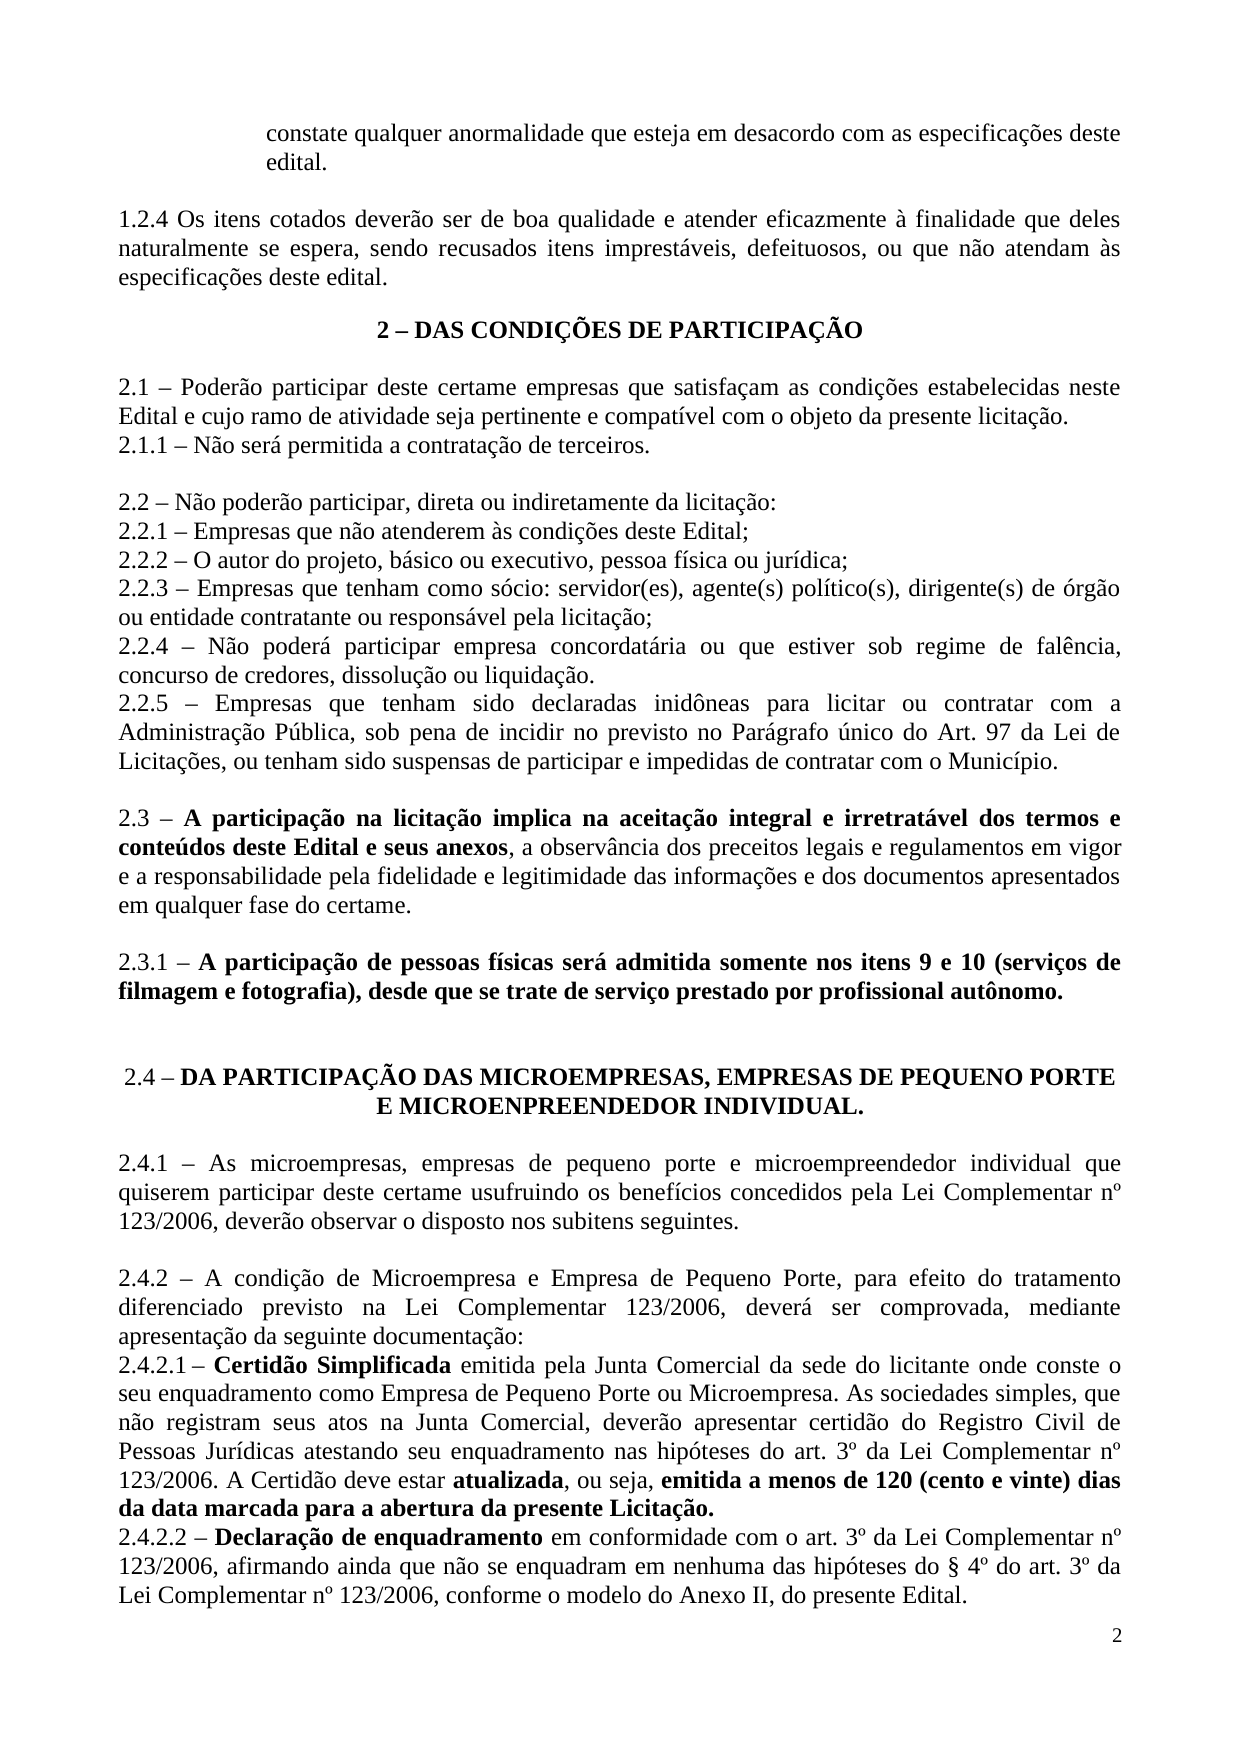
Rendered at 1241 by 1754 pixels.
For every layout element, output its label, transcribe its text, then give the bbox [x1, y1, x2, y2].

title 2.2 – Não poderão participar, direta ou indiretamente da licitação: [118, 487, 1122, 516]
title 2.2.2 – O autor do projeto, básico ou executivo, pessoa física ou jurídica; [118, 545, 1122, 573]
title – Certidão Simplificada emitida pela Junta Comercial da sede do licitante onde conste o seu enquadramento como Empresa de Pequeno Porte ou Microempresa. As sociedades simples, que não registram seus atos na Junta Comercial, deverão apresentar certidão do Registro Civil de Pessoas Jurídicas atestando seu enquadramento nas hipóteses do art. 3º da Lei Complementar nº 123/2006. A Certidão deve estar atualizada, ou seja, emitida a menos de 120 (cento e vinte) dias da data marcada para a abertura da presente Licitação. [118, 1350, 1122, 1522]
text 2.1.1 – Não será permitida a contratação de terceiros. [118, 430, 1122, 458]
title 2.2.4 – Não poderá participar empresa concordatária ou que estiver sob regime de falência, concurso de credores, dissolução ou liquidação. [118, 631, 1122, 688]
title 2.3.1 – A participação de pessoas físicas será admitida somente nos itens 9 e 10 (serviços de filmagem e fotografia), desde que se trate de serviço prestado por profissional autônomo. [118, 947, 1122, 1005]
title 2.2.3 – Empresas que tenham como sócio: servidor(es), agente(s) político(s), dirigente(s) de órgão ou entidade contratante ou responsável pela licitação; [118, 573, 1122, 631]
title 2.4 – DA PARTICIPAÇÃO DAS MICROEMPRESAS, EMPRESAS DE PEQUENO PORTE E MICROENPREENDEDOR INDIVIDUAL. [118, 1062, 1122, 1120]
title 2.4.1 – As microempresas, empresas de pequeno porte e microempreendedor individual que quiserem participar deste certame usufruindo os benefícios concedidos pela Lei Complementar nº 123/2006, deverão observar o disposto nos subitens seguintes. [118, 1148, 1122, 1235]
title 2.4.2.2 – Declaração de enquadramento em conformidade com o art. 3º da Lei Complementar nº 123/2006, afirmando ainda que não se enquadram em nenhuma das hipóteses do § 4º do art. 3º da Lei Complementar nº 123/2006, conforme o modelo do Anexo II, do presente Edital. [118, 1522, 1122, 1608]
title 2.2.1 – Empresas que não atenderem às condições deste Edital; [118, 516, 1122, 545]
text 1.2.4 Os itens cotados deverão ser de boa qualidade e atender eficazmente à finalidade que deles naturalmente se espera, sendo recusados itens imprestáveis, defeituosos, ou que não atendam às especificações deste edital. [118, 204, 1122, 291]
title 2 – DAS CONDIÇÕES DE PARTICIPAÇÃO [118, 315, 1122, 343]
title 2.2.5 – Empresas que tenham sido declaradas inidôneas para licitar ou contratar com a Administração Pública, sob pena de incidir no previsto no Parágrafo único do Art. 97 da Lei de Licitações, ou tenham sido suspensas de participar e impedidas de contratar com o Município. [118, 688, 1122, 775]
title 2.4.2 – A condição de Microempresa e Empresa de Pequeno Porte, para efeito do tratamento diferenciado previsto na Lei Complementar 123/2006, deverá ser comprovada, mediante apresentação da seguinte documentação: [118, 1263, 1122, 1350]
title 2.1 – Poderão participar deste certame empresas que satisfaçam as condições estabelecidas neste Edital e cujo ramo de atividade seja pertinente e compatível com o objeto da presente licitação. [118, 372, 1122, 430]
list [192, 118, 1122, 176]
title 2.3 – A participação na licitação implica na aceitação integral e irretratável dos termos e conteúdos deste Edital e seus anexos, a observância dos preceitos legais e regulamentos em vigor e a responsabilidade pela fidelidade e legitimidade das informações e dos documentos apresentados em qualquer fase do certame. [118, 803, 1122, 918]
